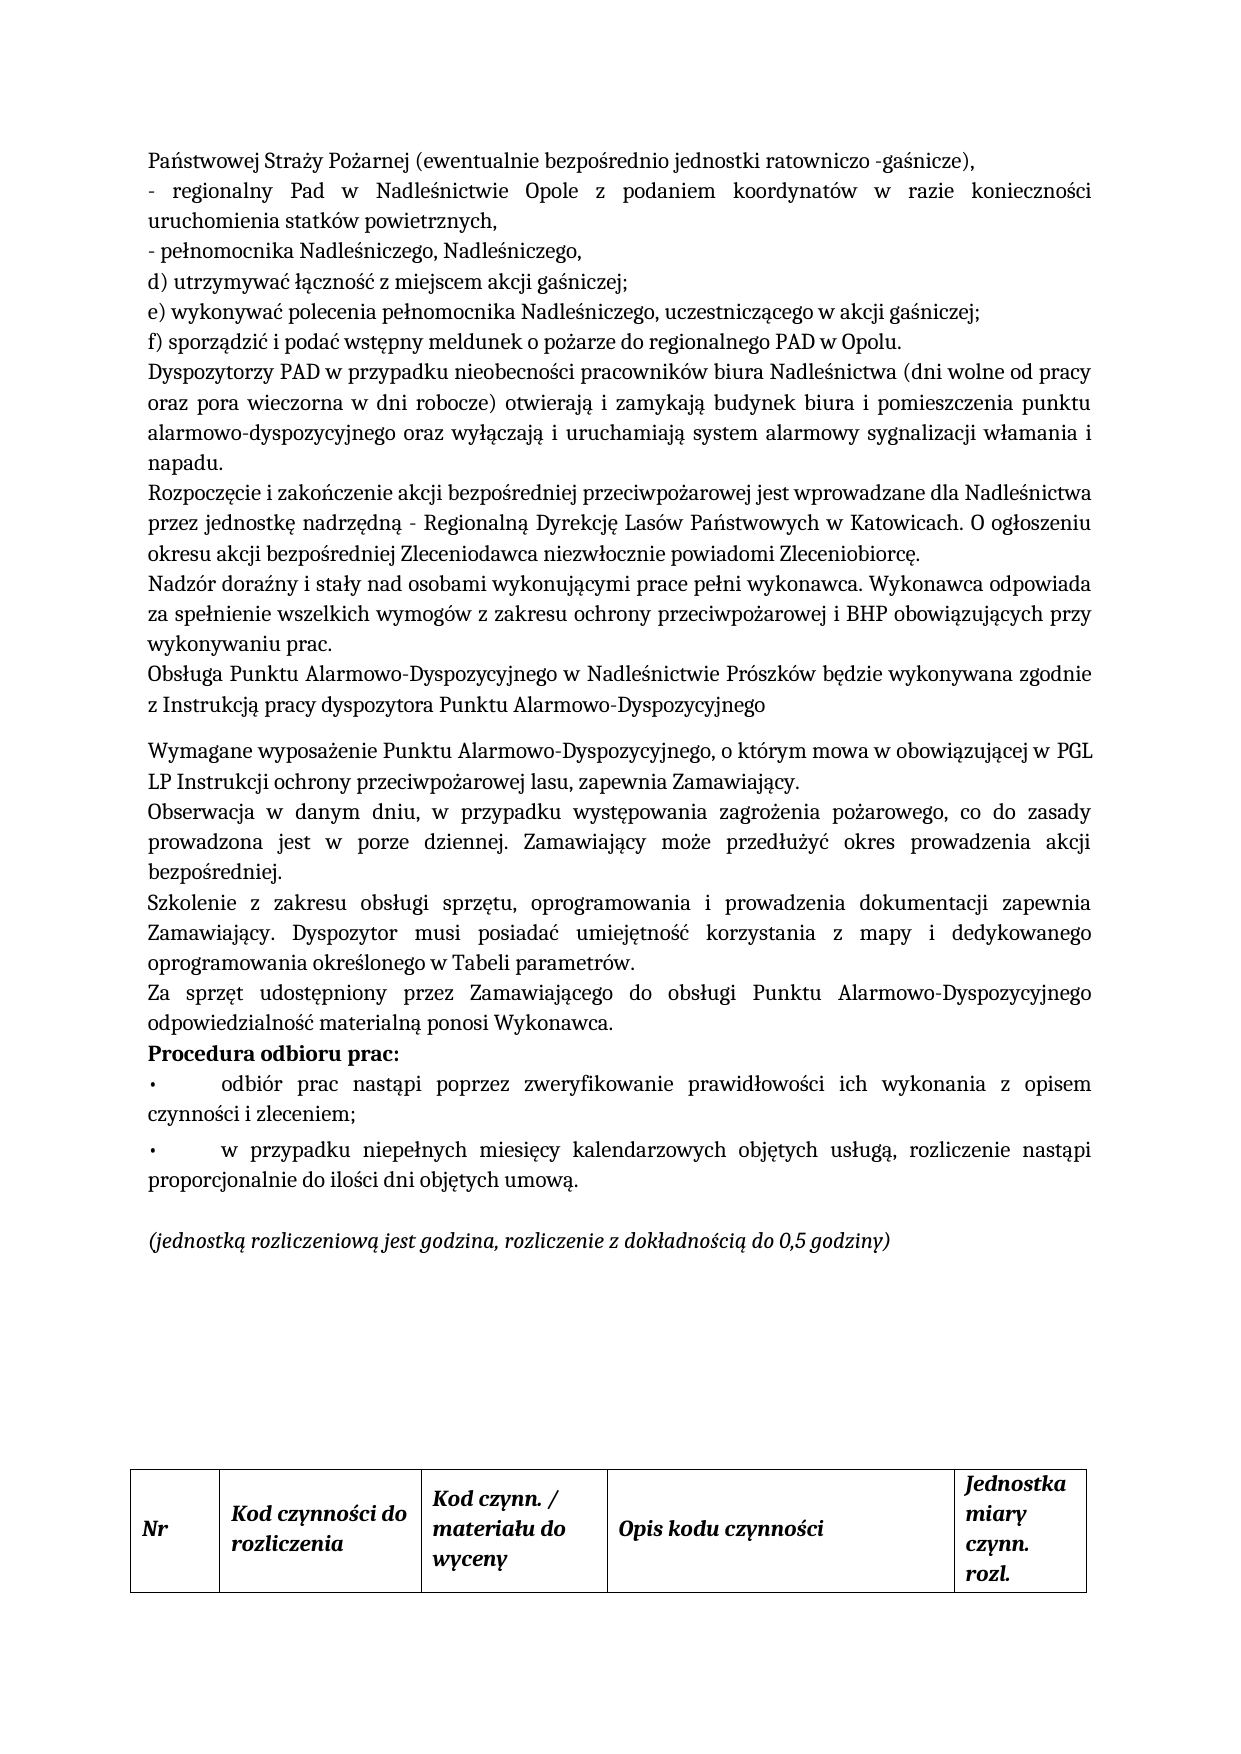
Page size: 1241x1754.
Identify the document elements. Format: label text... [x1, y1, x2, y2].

table_header Kod czynn. / materiału do wyceny [422, 1470, 607, 1592]
table_header Kod czynności do rozliczenia [220, 1470, 421, 1592]
text Rozpoczęcie i zakończenie akcji bezpośredniej przeciwpożarowej jest wprowadzane dla Nadleśnictwa przez jednostkę nadrzędną - Regionalną Dyrekcję Lasów Państwowych w Katowicach. O ogłoszeniu okresu akcji bezpośredniej Zleceniodawca niezwłocznie powiadomi Zleceniobiorcę. [148, 480, 1093, 567]
text - regionalny Pad w Nadleśnictwie Opole z podaniem koordynatów w razie konieczności uruchomienia statków powietrznych, [148, 178, 1093, 234]
text (jednostką rozliczeniową jest godzina, rozliczenie z dokładnością do 0,5 godziny) [148, 1228, 1093, 1254]
text Nadzór doraźny i stały nad osobami wykonującymi prace pełni wykonawca. Wykonawca odpowiada za spełnienie wszelkich wymogów z zakresu ochrony przeciwpożarowej i BHP obowiązujących przy wykonywaniu prac. [148, 571, 1093, 657]
text Państwowej Straży Pożarnej (ewentualnie bezpośrednio jednostki ratowniczo -gaśnicze), [148, 148, 1093, 174]
text Procedura odbioru prac: [148, 1040, 1093, 1067]
text Dyspozytorzy PAD w przypadku nieobecności pracowników biura Nadleśnictwa (dni wolne od pracy oraz pora wieczorna w dni robocze) otwierają i zamykają budynek biura i pomieszczenia punktu alarmowo-dyspozycyjnego oraz wyłączają i uruchamiają system alarmowy sygnalizacji włamania i napadu. [148, 359, 1093, 476]
list w przypadku niepełnych miesięcy kalendarzowych objętych usługą, rozliczenie nastąpi proporcjonalnie do ilości dni objętych umową. [148, 1137, 1093, 1193]
table_header Opis kodu czynności [608, 1470, 954, 1592]
text d) utrzymywać łączność z miejscem akcji gaśniczej; [148, 268, 1093, 295]
text Wymagane wyposażenie Punktu Alarmowo-Dyspozycyjnego, o którym mowa w obowiązującej w PGL LP Instrukcji ochrony przeciwpożarowej lasu, zapewnia Zamawiający. [148, 738, 1093, 795]
text - pełnomocnika Nadleśniczego, Nadleśniczego, [148, 238, 1093, 264]
table_header Jednostka miary czynn. rozl. [955, 1470, 1086, 1592]
text e) wykonywać polecenia pełnomocnika Nadleśniczego, uczestniczącego w akcji gaśniczej; [148, 299, 1093, 325]
list odbiór prac nastąpi poprzez zweryfikowanie prawidłowości ich wykonania z opisem czynności i zleceniem; [148, 1071, 1093, 1127]
text f) sporządzić i podać wstępny meldunek o pożarze do regionalnego PAD w Opolu. [148, 329, 1093, 355]
text Za sprzęt udostępniony przez Zamawiającego do obsługi Punktu Alarmowo-Dyspozycyjnego odpowiedzialność materialną ponosi Wykonawca. [148, 980, 1093, 1036]
text Obsługa Punktu Alarmowo-Dyspozycyjnego w Nadleśnictwie Prószków będzie wykonywana zgodnie z Instrukcją pracy dyspozytora Punktu Alarmowo-Dyspozycyjnego [148, 661, 1093, 718]
text Szkolenie z zakresu obsługi sprzętu, oprogramowania i prowadzenia dokumentacji zapewnia Zamawiający. Dyspozytor musi posiadać umiejętność korzystania z mapy i dedykowanego oprogramowania określonego w Tabeli parametrów. [148, 889, 1093, 976]
table_header Nr [131, 1470, 219, 1592]
text Obserwacja w danym dniu, w przypadku występowania zagrożenia pożarowego, co do zasady prowadzona jest w porze dziennej. Zamawiający może przedłużyć okres prowadzenia akcji bezpośredniej. [148, 799, 1093, 885]
